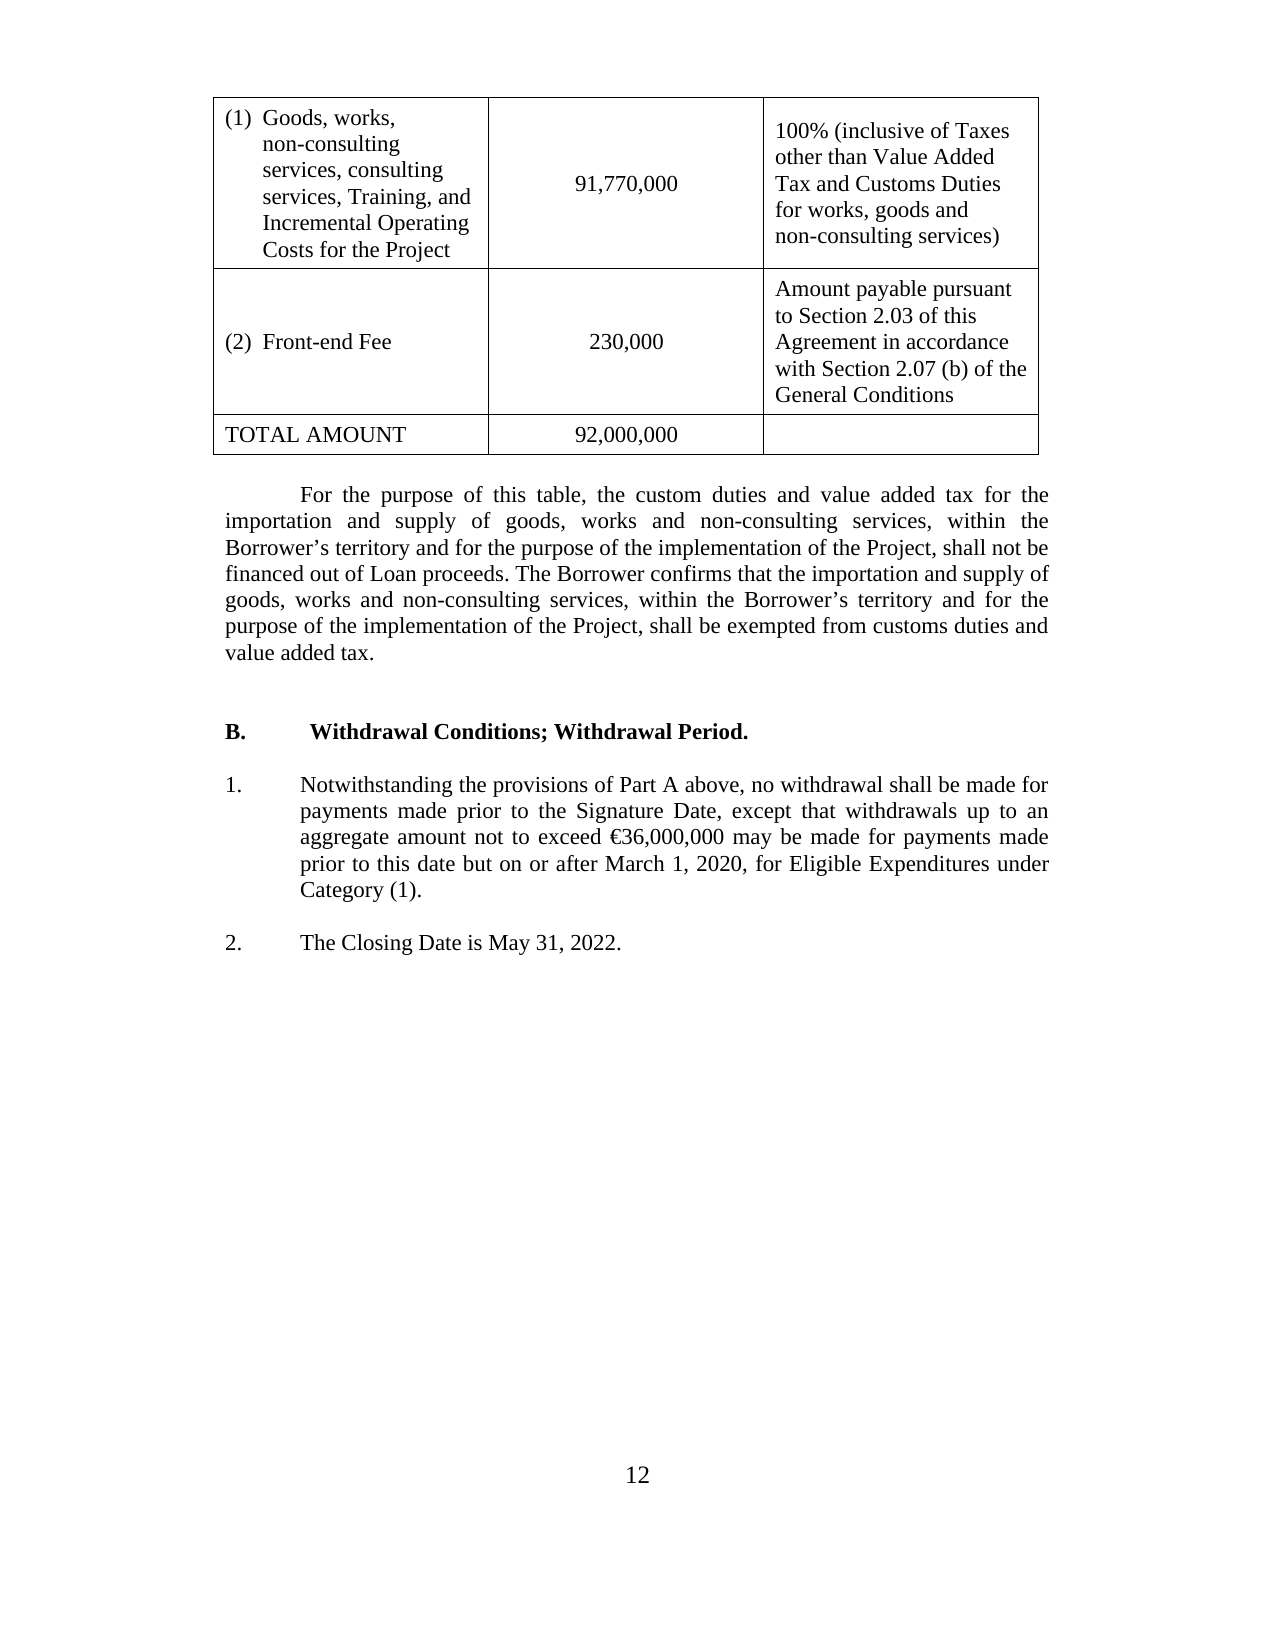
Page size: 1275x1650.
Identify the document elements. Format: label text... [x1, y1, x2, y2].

text 1. Notwithstanding the provisions of Part A above, no withdrawal shall be made for payments made prior to the Signature Date, except that withdrawals up to an aggregate amount not to exceed €36,000,000 may be made for payments made prior to this date but on or after March 1, 2020, for Eligible Expenditures under Category (1). [225, 771, 1050, 902]
table_cell Goods, works, non-consulting services, consulting services, Training, and Incremental Operating Costs for the Project [214, 98, 488, 268]
text B. Withdrawal Conditions; Withdrawal Period. [225, 718, 1050, 744]
text 2. The Closing Date is May 31, 2022. [225, 929, 1050, 955]
table_cell 92,000,000 [489, 415, 763, 453]
table_cell 91,770,000 [489, 98, 763, 268]
table_cell TOTAL AMOUNT [214, 415, 488, 453]
table_cell [764, 415, 1038, 453]
table_cell 230,000 [489, 269, 763, 413]
table_cell Front-end Fee [214, 269, 488, 413]
text For the purpose of this table, the custom duties and value added tax for the importation and supply of goods, works and non-consulting services, within the Borrower’s territory and for the purpose of the implementation of the Project, shall not be financed out of Loan proceeds. The Borrower confirms that the importation and supply of goods, works and non-consulting services, within the Borrower’s territory and for the purpose of the implementation of the Project, shall be exempted from customs duties and value added tax. [225, 481, 1050, 665]
table_cell 100% (inclusive of Taxes other than Value Added Tax and Customs Duties for works, goods and non-consulting services) [764, 98, 1038, 268]
table_cell Amount payable pursuant to Section 2.03 of this Agreement in accordance with Section 2.07 (b) of the General Conditions [764, 269, 1038, 413]
